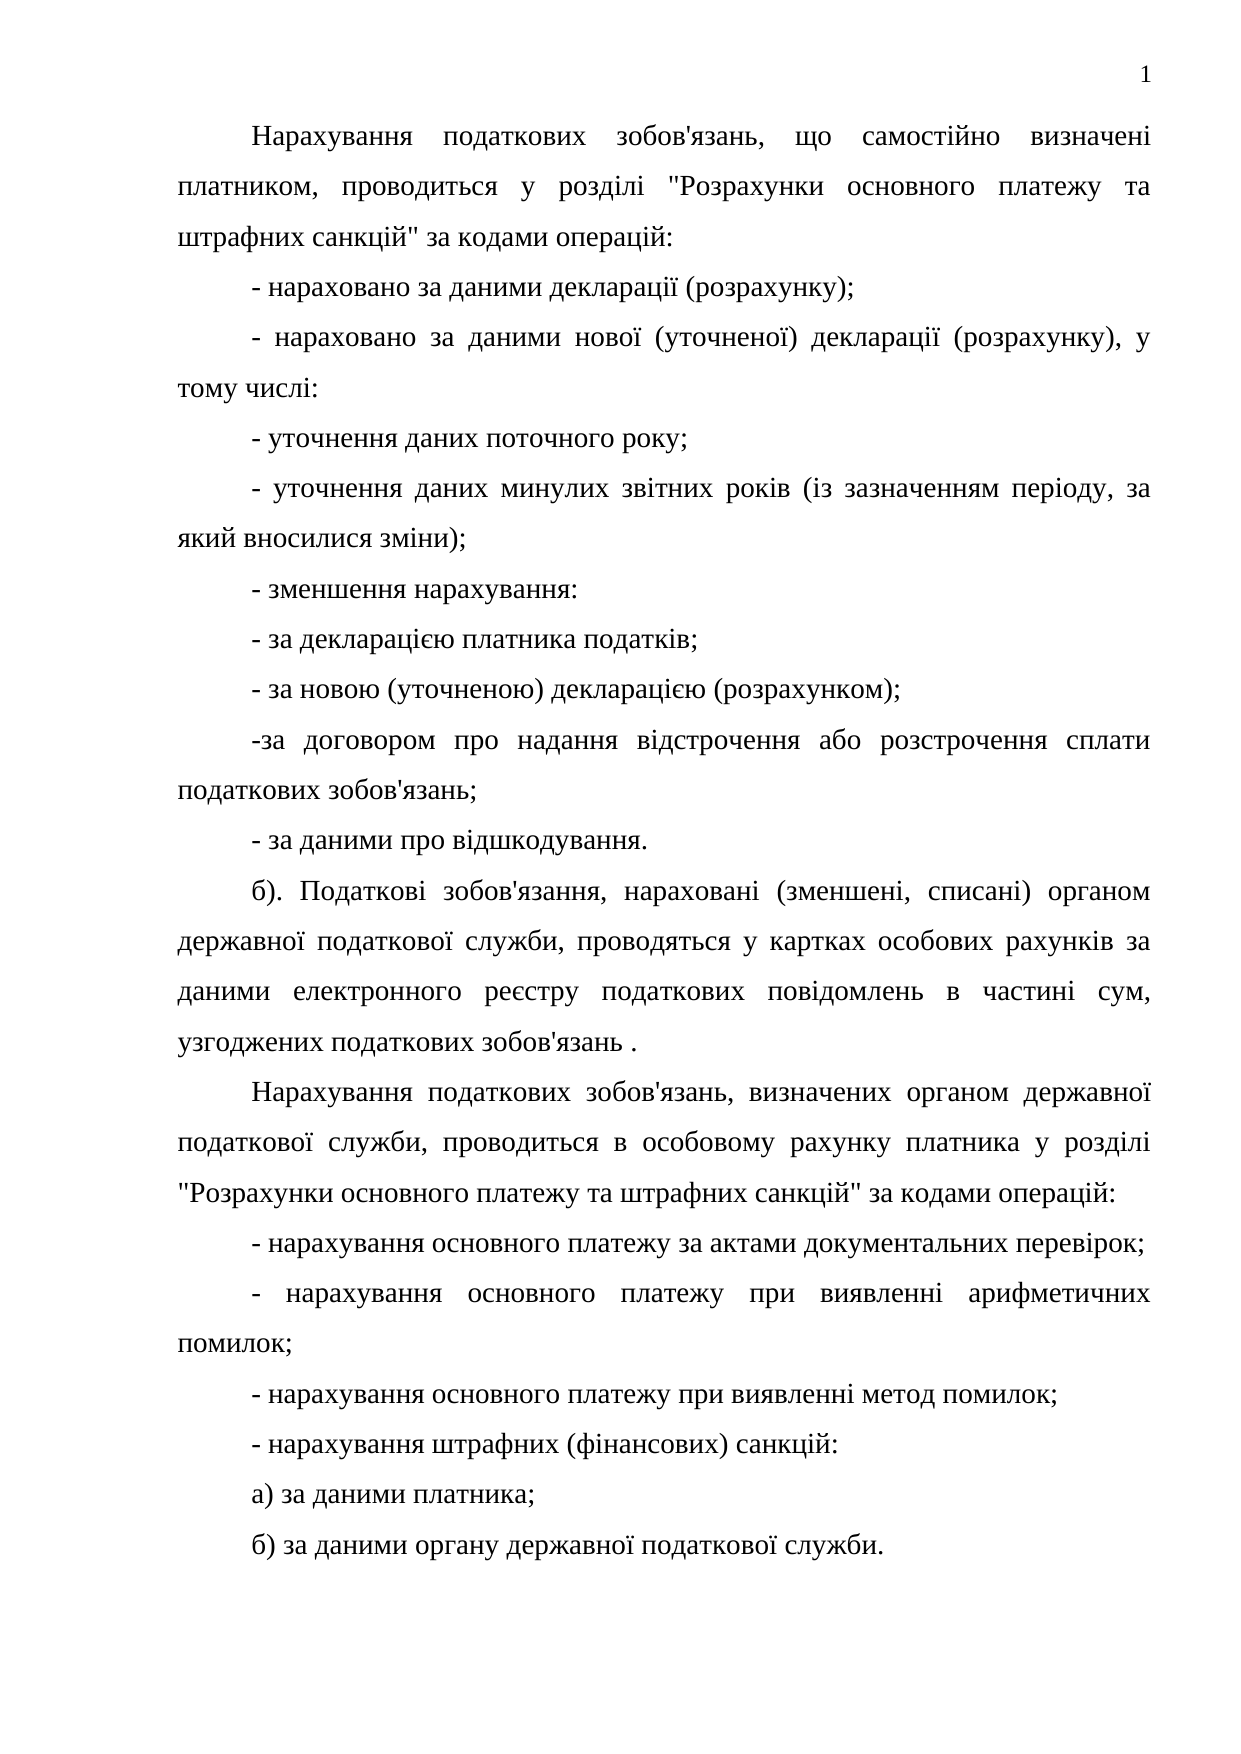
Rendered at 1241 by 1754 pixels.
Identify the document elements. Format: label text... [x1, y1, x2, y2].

text - уточнення даних минулих звітних років (із зазначенням періоду, за який вносилися зміни); [177, 470, 1152, 554]
text б) за даними органу державної податкової служби. [177, 1527, 1152, 1560]
text - за новою (уточненою) декларацією (розрахунком); [177, 672, 1152, 705]
text - нарахування основного платежу за актами документальних перевірок; [177, 1225, 1152, 1258]
text - нараховано за даними декларації (розрахунку); [177, 269, 1152, 303]
text б). Податкові зобов'язання, нараховані (зменшені, списані) органом державної податкової служби, проводяться у картках особових рахунків за даними електронного реєстру податкових повідомлень в частині сум, узгоджених податкових зобов'язань . [177, 873, 1152, 1057]
text а) за даними платника; [177, 1477, 1152, 1510]
text - уточнення даних поточного року; [177, 420, 1152, 453]
text - нарахування штрафних (фінансових) санкцій: [177, 1426, 1152, 1460]
text - зменшення нарахування: [177, 571, 1152, 604]
text - нарахування основного платежу при виявленні метод помилок; [177, 1376, 1152, 1409]
text Нарахування податкових зобов'язань, що самостійно визначені платником, проводиться у розділі "Розрахунки основного платежу та штрафних санкцій" за кодами операцій: [177, 118, 1152, 252]
text - нарахування основного платежу при виявленні арифметичних помилок; [177, 1275, 1152, 1359]
text - нараховано за даними нової (уточненої) декларації (розрахунку), у тому числі: [177, 319, 1152, 403]
text - за даними про відшкодування. [177, 822, 1152, 856]
text -за договором про надання відстрочення або розстрочення сплати податкових зобов'язань; [177, 722, 1152, 806]
text - за декларацією платника податків; [177, 621, 1152, 655]
text Нарахування податкових зобов'язань, визначених органом державної податкової служби, проводиться в особовому рахунку платника у розділі "Розрахунки основного платежу та штрафних санкцій" за кодами операцій: [177, 1074, 1152, 1208]
